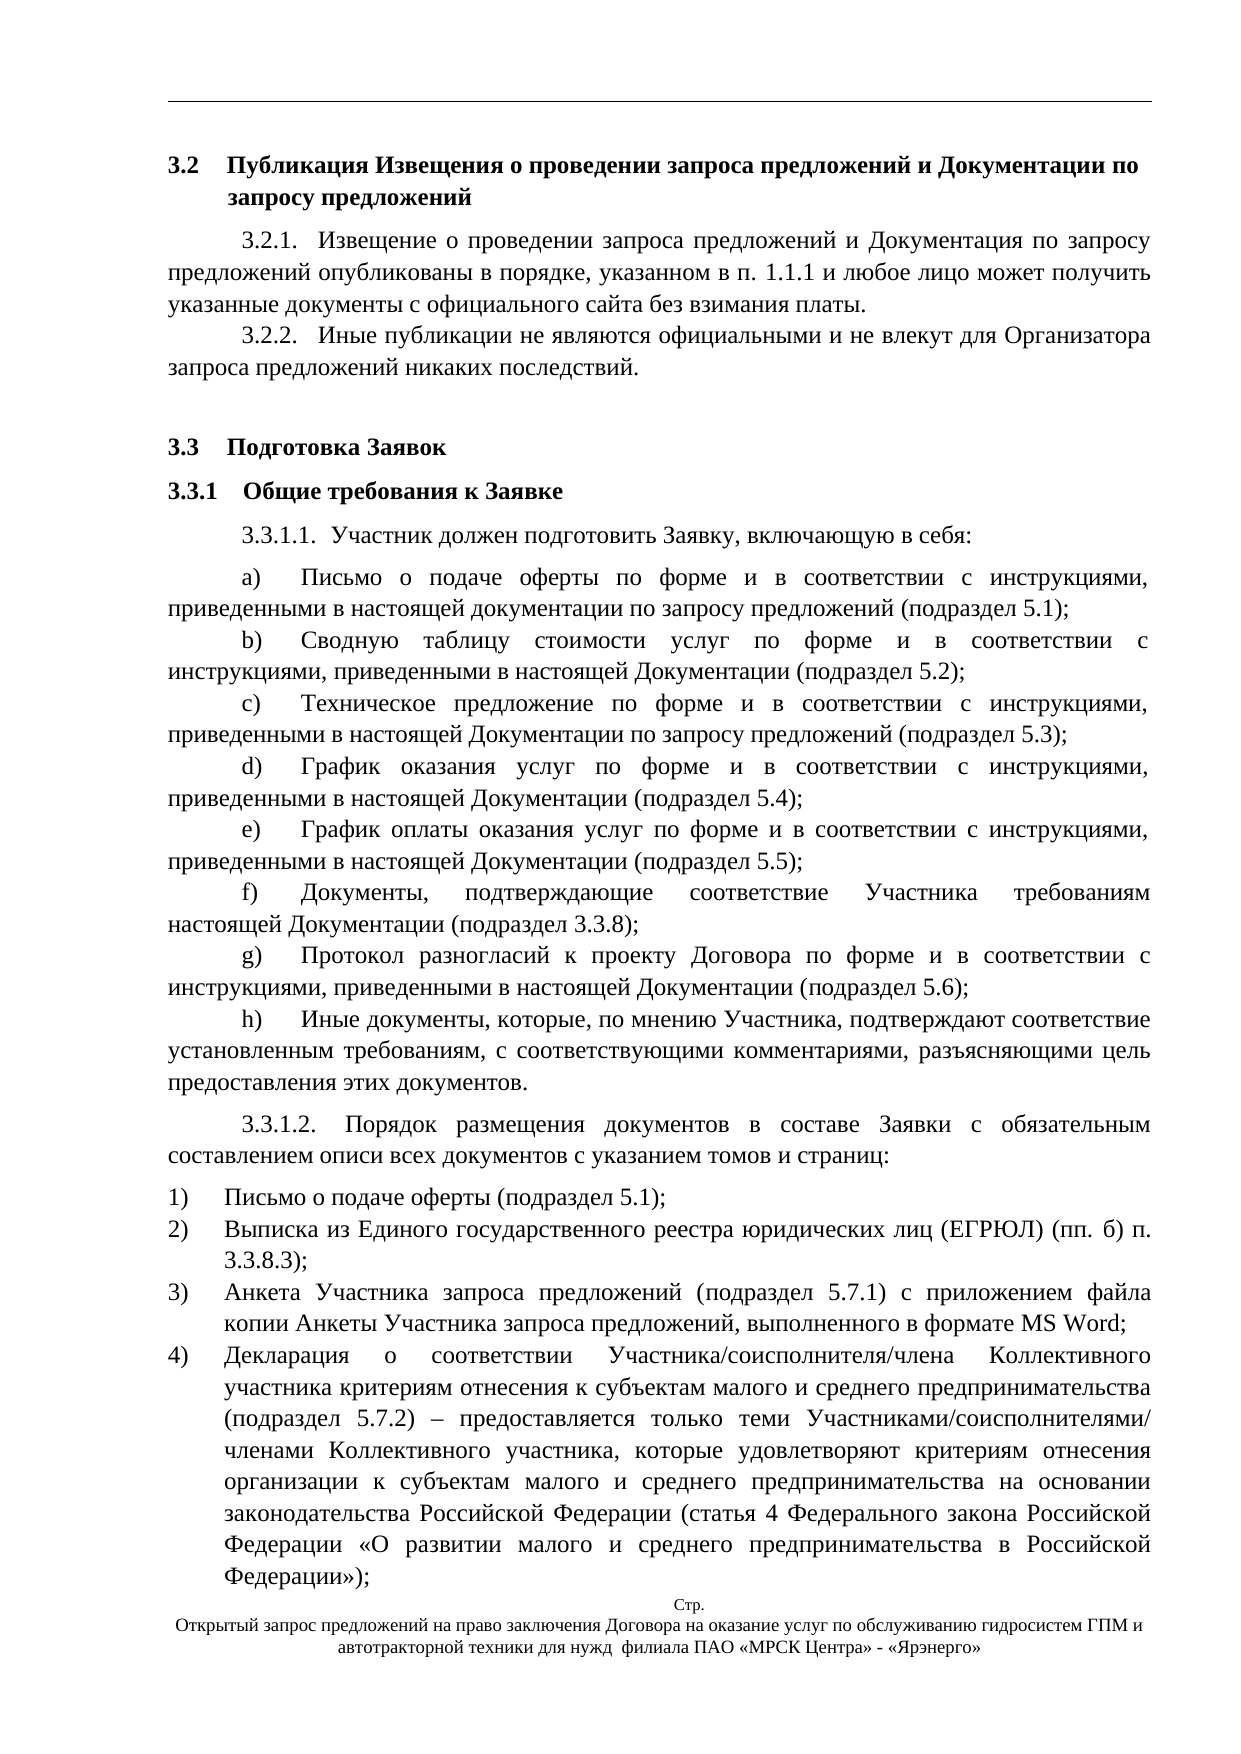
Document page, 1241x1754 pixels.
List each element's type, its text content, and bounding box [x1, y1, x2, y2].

subtitle Общие требования к Заявке [168, 476, 1152, 504]
list Письмо о подаче оферты (подраздел 5.1); [168, 1182, 1152, 1211]
list График оказания услуг по форме и в соответствии с инструкциями, приведенными в настоящей Документации (подраздел 5.4); [168, 751, 1149, 811]
list Порядок размещения документов в составе Заявки с обязательным составлением описи всех документов с указанием томов и страниц: [168, 1109, 1152, 1169]
list Анкета Участника запроса предложений (подраздел 5.7.1) с приложением файла копии Анкеты Участника запроса предложений, выполненного в формате MS Word; [168, 1277, 1152, 1337]
list Выписка из Единого государственного реестра юридических лиц (ЕГРЮЛ) (пп. б) п. 3.3.8.3); [168, 1214, 1152, 1274]
subtitle Подготовка Заявок [168, 432, 1152, 460]
list Участник должен подготовить Заявку, включающую в себя: [168, 520, 1152, 548]
list Сводную таблицу стоимости услуг по форме и в соответствии с инструкциями, приведенными в настоящей Документации (подраздел 5.2); [168, 625, 1148, 685]
list Иные публикации не являются официальными и не влекут для Организатора запроса предложений никаких последствий. [168, 320, 1152, 381]
list Протокол разногласий к проекту Договора по форме и в соответствии с инструкциями, приведенными в настоящей Документации (подраздел 5.6); [168, 941, 1151, 1001]
subtitle Публикация Извещения о проведении запроса предложений и Документации по запросу предложений [168, 150, 1152, 210]
list Извещение о проведении запроса предложений и Документация по запросу предложений опубликованы в порядке, указанном в п. 1.1.1 и любое лицо может получить указанные документы с официального сайта без взимания платы. [168, 226, 1152, 317]
list Письмо о подаче оферты по форме и в соответствии с инструкциями, приведенными в настоящей документации по запросу предложений (подраздел 5.1); [168, 562, 1148, 622]
list Иные документы, которые, по мнению Участника, подтверждают соответствие установленным требованиям, с соответствующими комментариями, разъясняющими цель предоставления этих документов. [168, 1004, 1152, 1096]
list График оплаты оказания услуг по форме и в соответствии с инструкциями, приведенными в настоящей Документации (подраздел 5.5); [168, 814, 1149, 874]
list Декларация о соответствии Участника/соисполнителя/члена Коллективного участника критериям отнесения к субъектам малого и среднего предпринимательства (подраздел 5.7.2) – предоставляется только теми Участниками/соисполнителями/ членами Коллективного участника, которые удовлетворяют критериям отнесения организации к субъектам малого и среднего предпринимательства на основании законодательства Российской Федерации (статья 4 Федерального закона Российской Федерации «О развитии малого и среднего предпринимательства в Российской Федерации»); [168, 1340, 1152, 1590]
list Документы, подтверждающие соответствие Участника требованиям настоящей Документации (подраздел 3.3.8); [168, 877, 1151, 938]
list Техническое предложение по форме и в соответствии с инструкциями, приведенными в настоящей Документации по запросу предложений (подраздел 5.3); [168, 688, 1148, 748]
